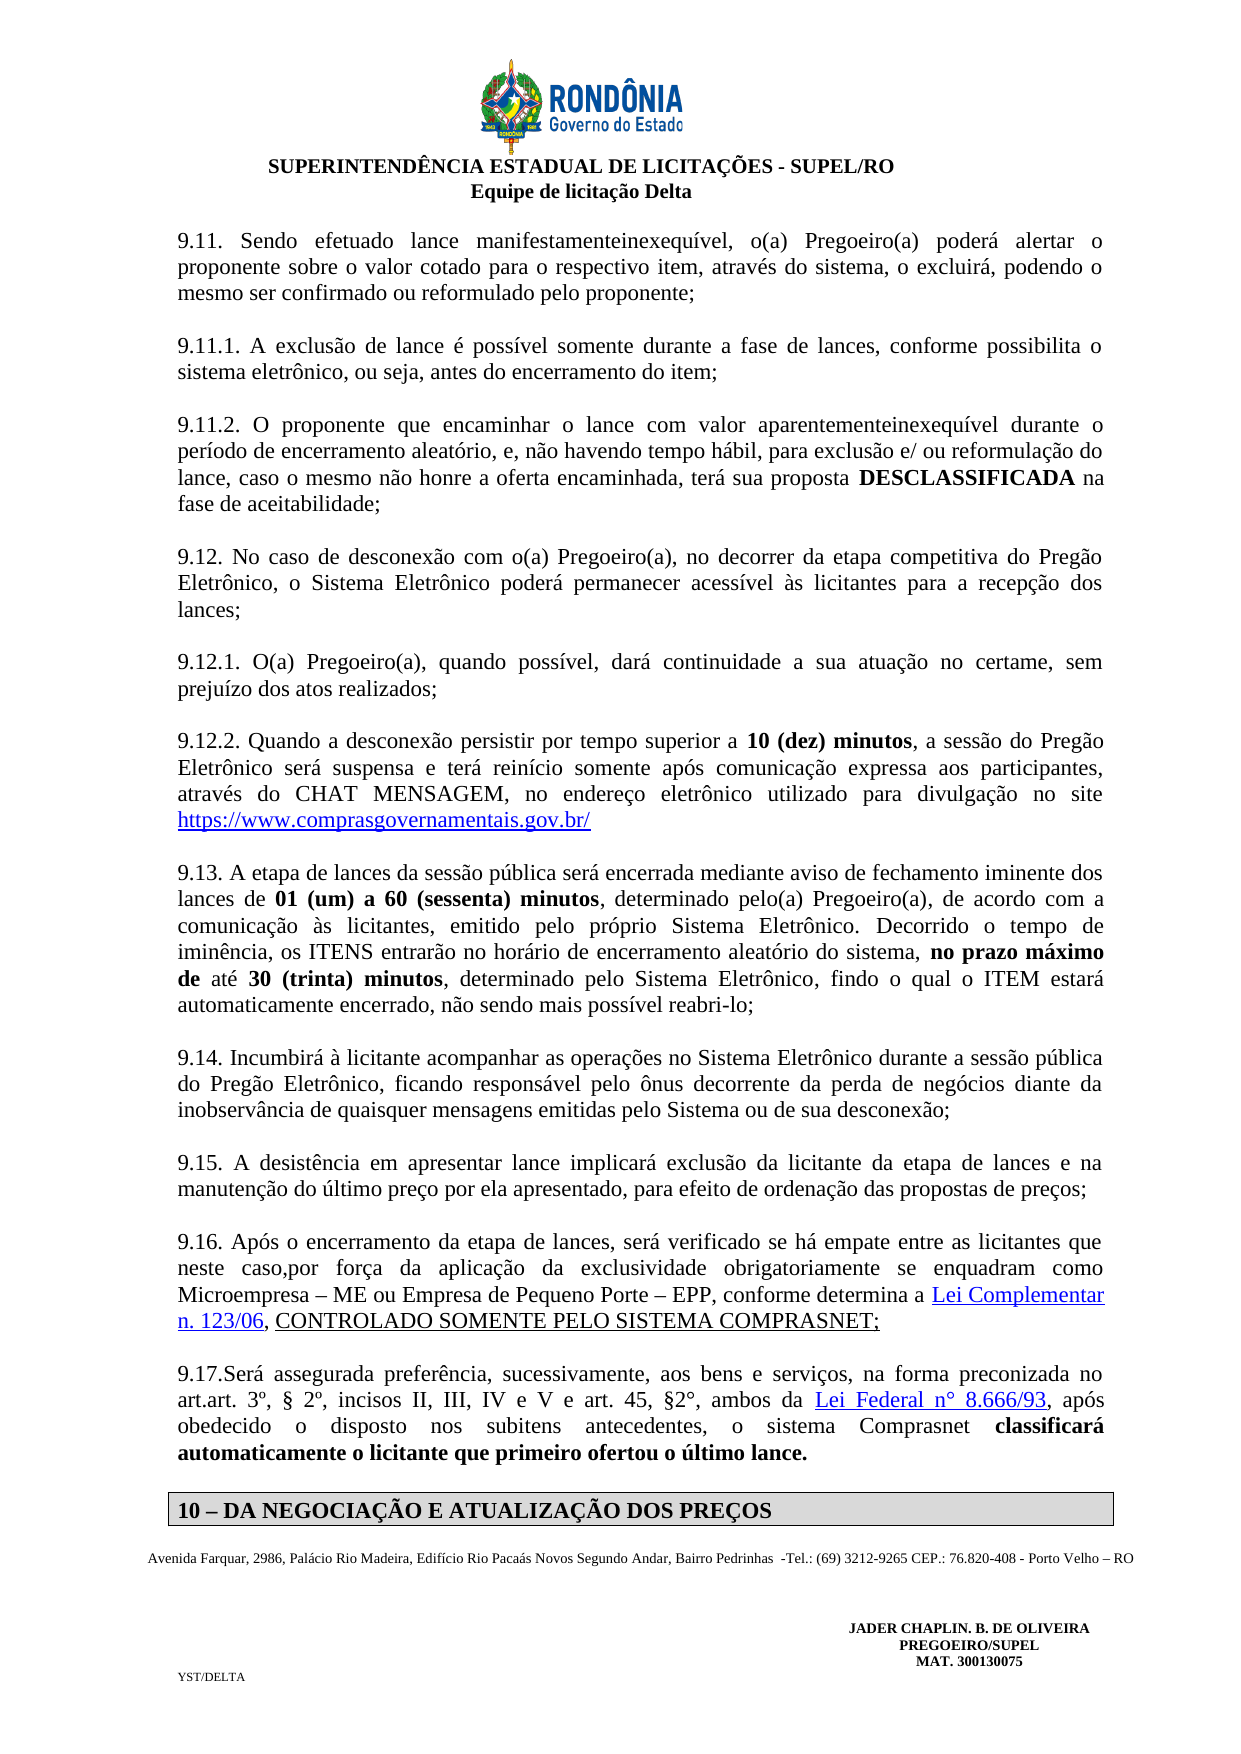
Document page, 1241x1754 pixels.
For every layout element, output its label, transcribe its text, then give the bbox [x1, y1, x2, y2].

text 9.17.Será assegurada preferência, sucessivamente, aos bens e serviços, na forma preconizada no art.art. 3º, § 2º, incisos II, III, IV e V e art. 45, §2°, ambos da Lei Federal n° 8.666/93, após obedecido o disposto nos subitens antecedentes, o sistema Comprasnet classificará automaticamente o licitante que primeiro ofertou o último lance. [177, 1360, 1104, 1465]
text 9.11. Sendo efetuado lance manifestamenteinexequível, o(a) Pregoeiro(a) poderá alertar o proponente sobre o valor cotado para o respectivo item, através do sistema, o excluirá, podendo o mesmo ser confirmado ou reformulado pelo proponente; [177, 227, 1104, 306]
text 9.14. Incumbirá à licitante acompanhar as operações no Sistema Eletrônico durante a sessão pública do Pregão Eletrônico, ficando responsável pelo ônus decorrente da perda de negócios diante da inobservância de quaisquer mensagens emitidas pelo Sistema ou de sua desconexão; [177, 1044, 1104, 1123]
text 9.12.2. Quando a desconexão persistir por tempo superior a 10 (dez) minutos, a sessão do Pregão Eletrônico será suspensa e terá reinício somente após comunicação expressa aos participantes, através do CHAT MENSAGEM, no endereço eletrônico utilizado para divulgação no site https://www.comprasgovernamentais.gov.br/ [177, 727, 1104, 833]
text 9.11.1. A exclusão de lance é possível somente durante a fase de lances, conforme possibilita o sistema eletrônico, ou seja, antes do encerramento do item; [177, 332, 1104, 385]
text 9.13. A etapa de lances da sessão pública será encerrada mediante aviso de fechamento iminente dos lances de 01 (um) a 60 (sessenta) minutos, determinado pelo(a) Pregoeiro(a), de acordo com a comunicação às licitantes, emitido pelo próprio Sistema Eletrônico. Decorrido o tempo de iminência, os ITENS entrarão no horário de encerramento aleatório do sistema, no prazo máximo de até 30 (trinta) minutos, determinado pelo Sistema Eletrônico, findo o qual o ITEM estará automaticamente encerrado, não sendo mais possível reabri-lo; [177, 859, 1104, 1017]
text 10 – DA NEGOCIAÇÃO E ATUALIZAÇÃO DOS PREÇOS [169, 1493, 1113, 1525]
text 9.12.1. O(a) Pregoeiro(a), quando possível, dará continuidade a sua atuação no certame, sem prejuízo dos atos realizados; [177, 648, 1104, 701]
picture [480, 59, 683, 155]
text 9.16. Após o encerramento da etapa de lances, será verificado se há empate entre as licitantes que neste caso,por força da aplicação da exclusividade obrigatoriamente se enquadram como Microempresa – ME ou Empresa de Pequeno Porte – EPP, conforme determina a Lei Complementar n. 123/06, CONTROLADO SOMENTE PELO SISTEMA COMPRASNET; [177, 1228, 1104, 1333]
text 9.12. No caso de desconexão com o(a) Pregoeiro(a), no decorrer da etapa competitiva do Pregão Eletrônico, o Sistema Eletrônico poderá permanecer acessível às licitantes para a recepção dos lances; [177, 543, 1104, 622]
text 9.15. A desistência em apresentar lance implicará exclusão da licitante da etapa de lances e na manutenção do último preço por ela apresentado, para efeito de ordenação das propostas de preços; [177, 1149, 1104, 1202]
text 9.11.2. O proponente que encaminhar o lance com valor aparentementeinexequível durante o período de encerramento aleatório, e, não havendo tempo hábil, para exclusão e/ ou reformulação do lance, caso o mesmo não honre a oferta encaminhada, terá sua proposta DESCLASSIFICADA na fase de aceitabilidade; [177, 411, 1104, 517]
